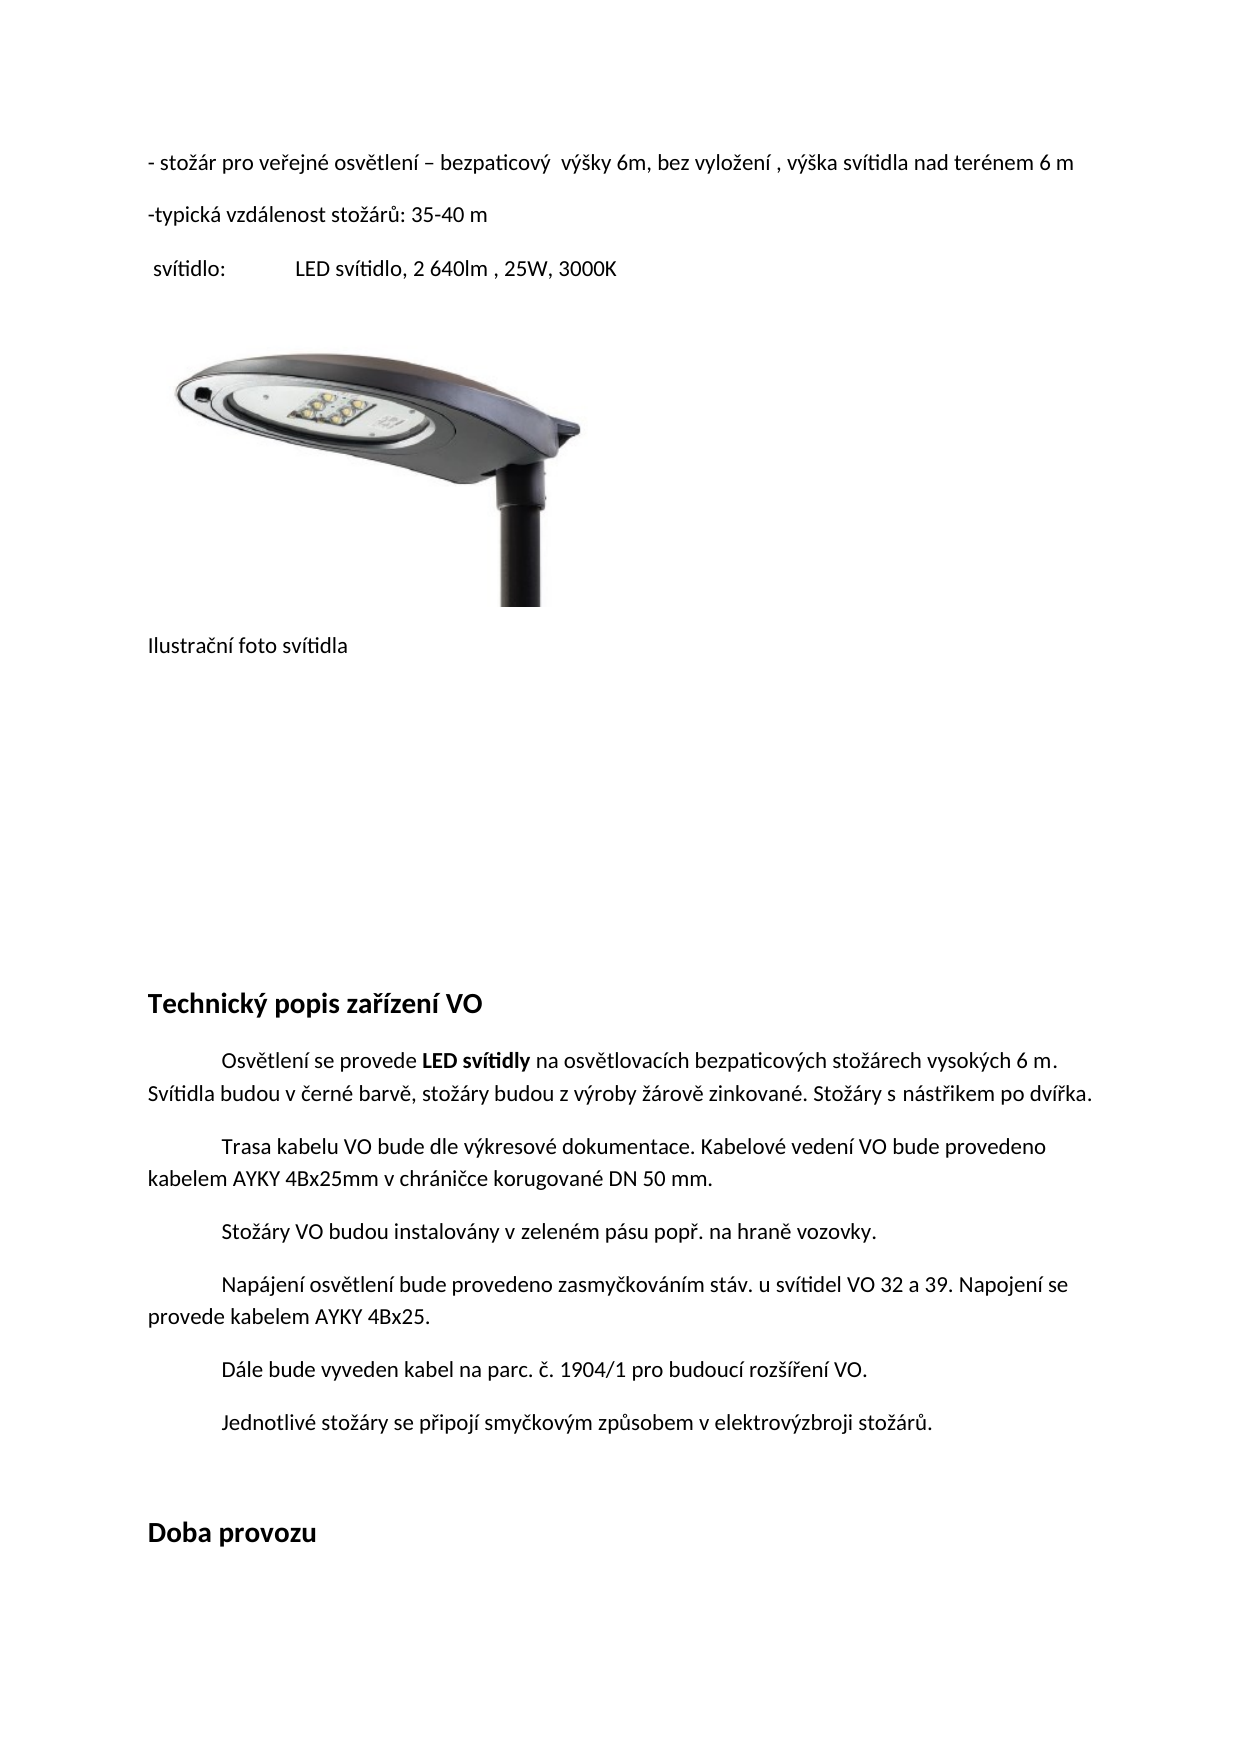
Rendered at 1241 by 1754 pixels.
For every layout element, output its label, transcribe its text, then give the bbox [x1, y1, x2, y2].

text Dále bude vyveden kabel na parc. č. 1904/1 pro budoucí rozšíření VO. [148, 1355, 1093, 1383]
text Doba provozu [148, 1514, 1093, 1550]
text Osvětlení se provede LED svítidly na osvětlovacích bezpaticových stožárech vysokých 6 m. Svítidla budou v černé barvě, stožáry budou z výroby žárově zinkované. Stožáry s nástřikem po dvířka. [148, 1047, 1093, 1107]
text - stožár pro veřejné osvětlení – bezpaticový výšky 6m, bez vyložení , výška svítidla nad terénem 6 m [148, 148, 561, 176]
text Napájení osvětlení bude provedeno zasmyčkováním stáv. u svítidel VO 32 a 39. Napojení se provede kabelem AYKY 4Bx25. [148, 1270, 1093, 1330]
text Stožáry VO budou instalovány v zeleném pásu popř. na hraně vozovky. [148, 1217, 1093, 1245]
text Jednotlivé stožáry se připojí smyčkovým způsobem v elektrovýzbroji stožárů. [148, 1408, 1093, 1436]
text Ilustrační foto svítidla [148, 632, 1093, 660]
text - stožár pro veřejné osvětlení – bezpaticový výšky 6m, bez vyložení , výška svítidla nad terénem 6 m [771, 148, 1093, 176]
text Trasa kabelu VO bude dle výkresové dokumentace. Kabelové vedení VO bude provedeno kabelem AYKY 4Bx25mm v chráničce korugované DN 50 mm. [148, 1132, 1093, 1192]
text -typická vzdálenost stožárů: 35-40 m [148, 201, 1093, 229]
text Technický popis zařízení VO [148, 985, 1093, 1020]
picture [147, 306, 604, 607]
text svítidlo: LED svítidlo, 2 640lm , 25W, 3000K [148, 254, 1093, 282]
